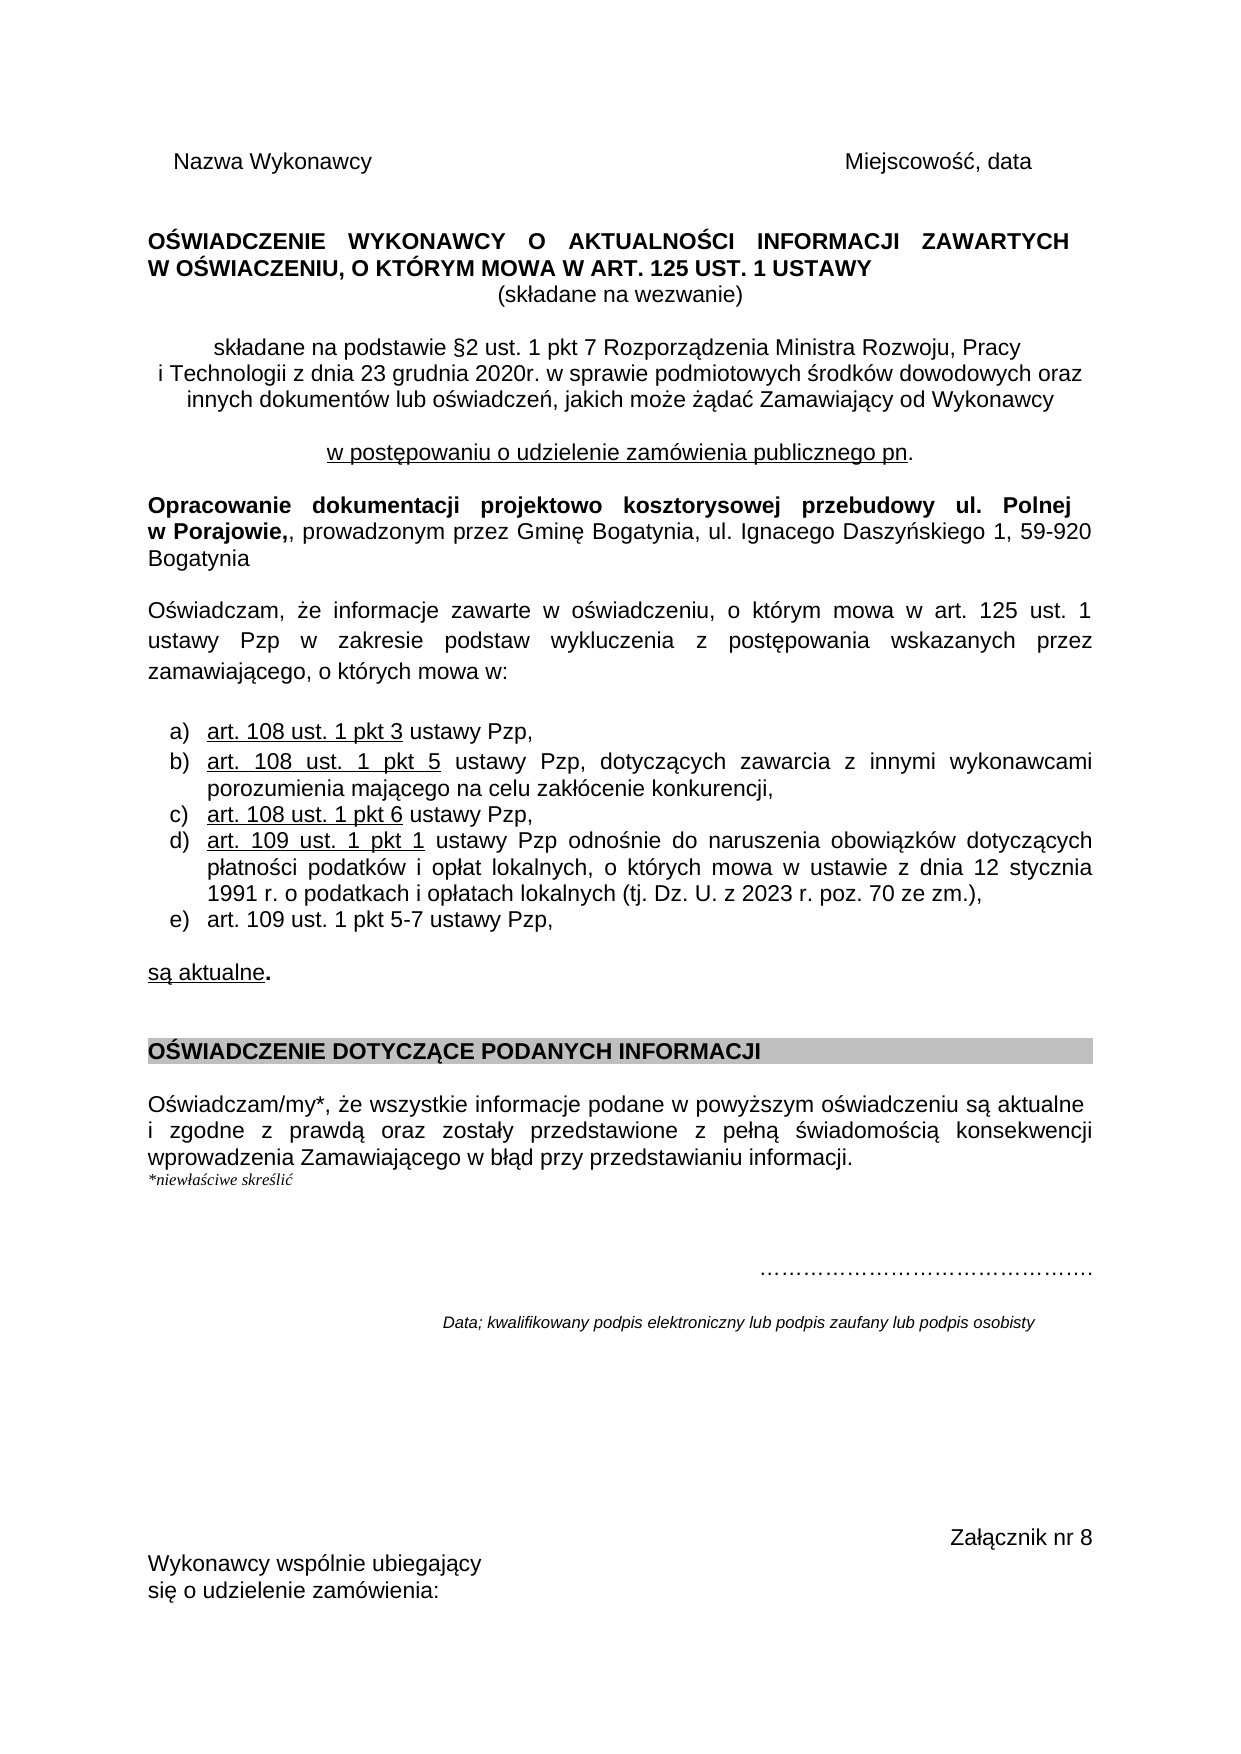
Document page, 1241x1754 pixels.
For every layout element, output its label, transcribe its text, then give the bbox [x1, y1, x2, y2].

list art. 108 ust. 1 pkt 3 ustawy Pzp, [169, 718, 1093, 744]
text Oświadczam/my*, że wszystkie informacje podane w powyższym oświadczeniu są aktualne i zgodne z prawdą oraz zostały przedstawione z pełną świadomością konsekwencji wprowadzenia Zamawiającego w błąd przy przedstawianiu informacji. [148, 1091, 1093, 1170]
text (składane na wezwanie) [148, 281, 1093, 307]
text są aktualne. [148, 959, 1093, 986]
text *niewłaściwe skreślić [148, 1170, 1093, 1189]
text w postępowaniu o udzielenie zamówienia publicznego pn. [148, 439, 1093, 466]
text Nazwa Wykonawcy Miejscowość, data [148, 148, 1093, 174]
text ………………………………………. [148, 1254, 1093, 1280]
text Załącznik nr 8 [148, 1524, 1093, 1550]
text Data; kwalifikowany podpis elektroniczny lub podpis zaufany lub podpis osobisty [148, 1313, 1093, 1332]
list art. 108 ust. 1 pkt 6 ustawy Pzp, [169, 801, 1093, 827]
list art. 108 ust. 1 pkt 5 ustawy Pzp, dotyczących zawarcia z innymi wykonawcami porozumienia mającego na celu zakłócenie konkurencji, [169, 748, 1093, 801]
text się o udzielenie zamówienia: [148, 1577, 1093, 1603]
text Opracowanie dokumentacji projektowo kosztorysowej przebudowy ul. Polnej w Porajowie,, prowadzonym przez Gminę Bogatynia, ul. Ignacego Daszyńskiego 1, 59-920 Bogatynia [148, 492, 1093, 571]
list art. 109 ust. 1 pkt 1 ustawy Pzp odnośnie do naruszenia obowiązków dotyczących płatności podatków i opłat lokalnych, o których mowa w ustawie z dnia 12 stycznia 1991 r. o podatkach i opłatach lokalnych (tj. Dz. U. z 2023 r. poz. 70 ze zm.), [169, 827, 1093, 906]
text OŚWIADCZENIE WYKONAWCY O AKTUALNOŚCI INFORMACJI ZAWARTYCH W OŚWIACZENIU, O KTÓRYM MOWA W ART. 125 UST. 1 USTAWY [148, 228, 1093, 281]
text OŚWIADCZENIE DOTYCZĄCE PODANYCH INFORMACJI [148, 1038, 1093, 1064]
list art. 109 ust. 1 pkt 5-7 ustawy Pzp, [169, 906, 1093, 933]
text składane na podstawie §2 ust. 1 pkt 7 Rozporządzenia Ministra Rozwoju, Pracy i Technologii z dnia 23 grudnia 2020r. w sprawie podmiotowych środków dowodowych oraz innych dokumentów lub oświadczeń, jakich może żądać Zamawiający od Wykonawcy [148, 334, 1093, 413]
text Wykonawcy wspólnie ubiegający [148, 1550, 1093, 1577]
text Oświadczam, że informacje zawarte w oświadczeniu, o którym mowa w art. 125 ust. 1 ustawy Pzp w zakresie podstaw wykluczenia z postępowania wskazanych przez zamawiającego, o których mowa w: [148, 597, 1093, 684]
